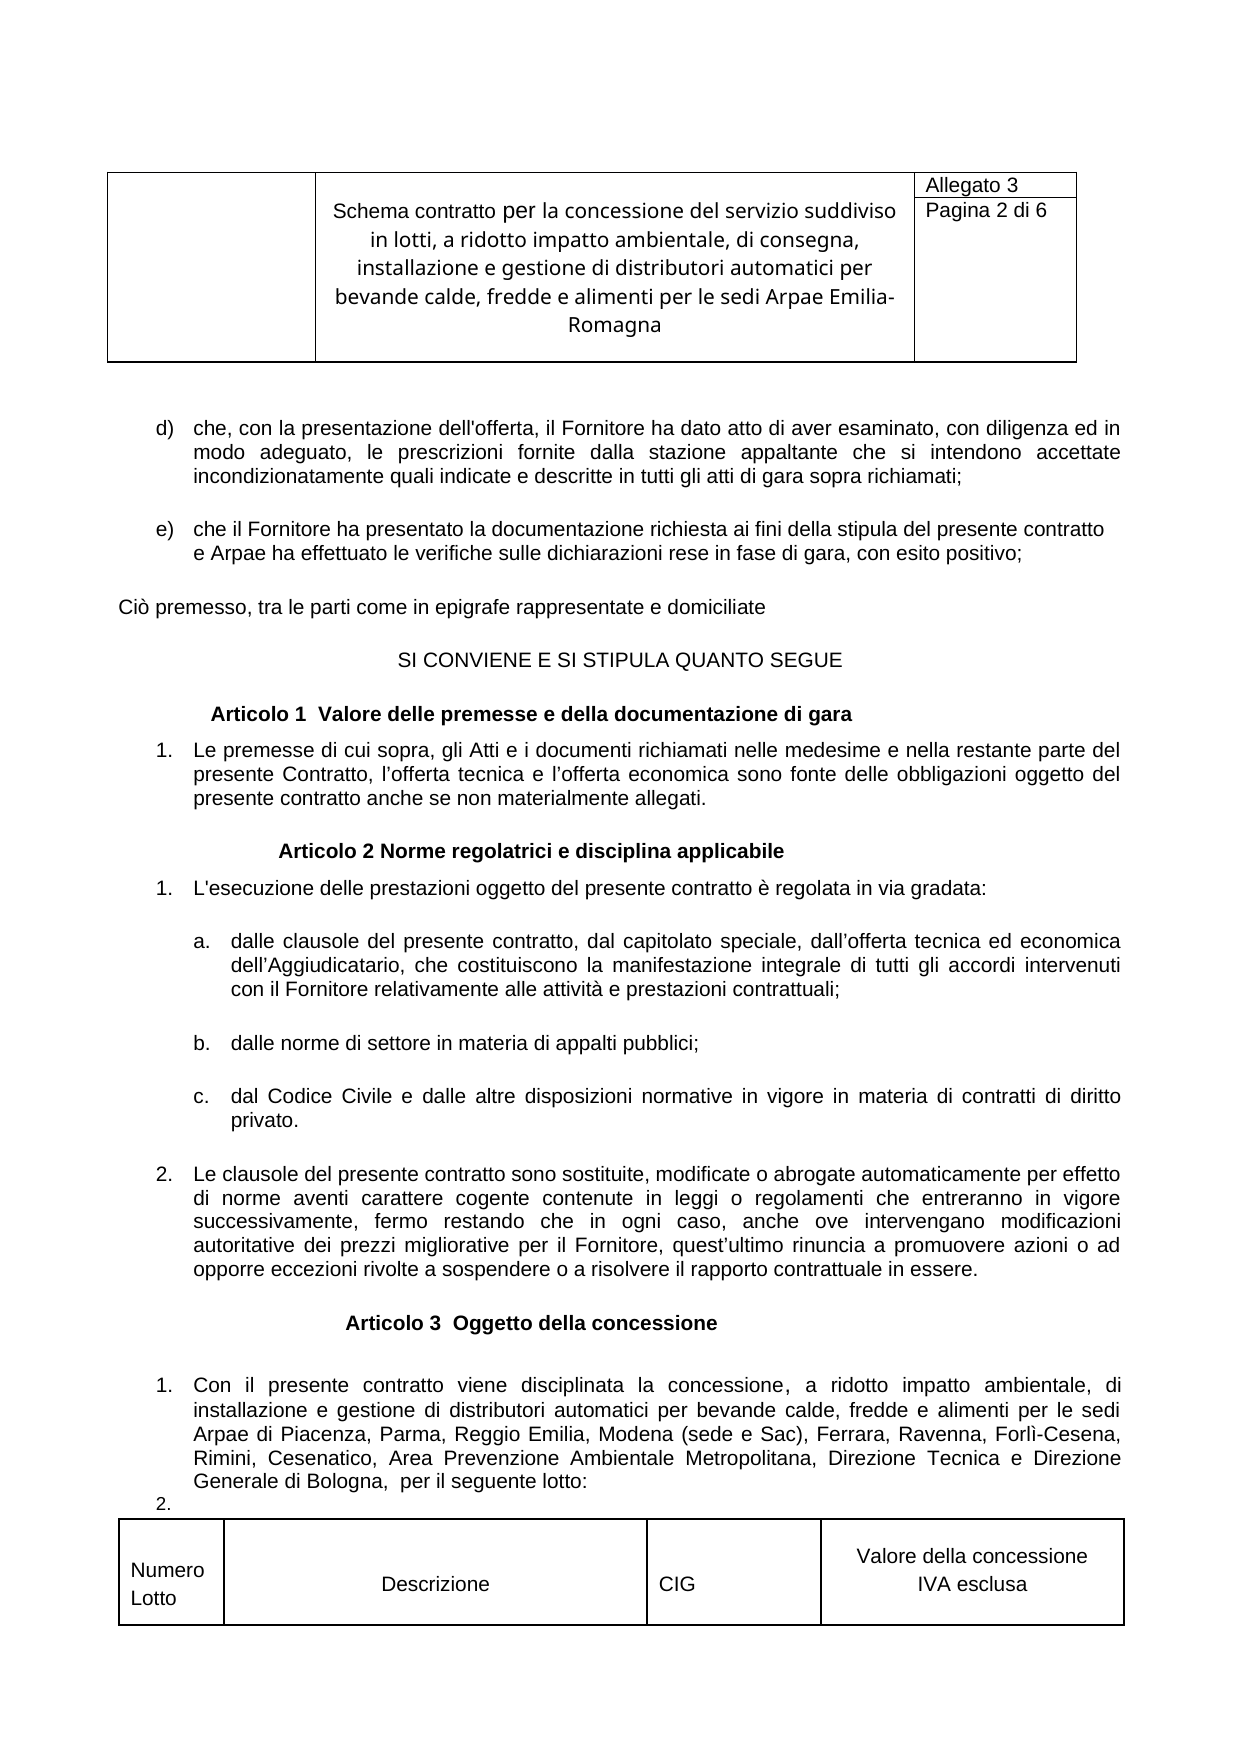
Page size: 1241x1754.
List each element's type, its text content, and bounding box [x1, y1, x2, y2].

table_header Numero Lotto [120, 1520, 223, 1623]
text Ciò premesso, tra le parti come in epigrafe rappresentate e domiciliate [118, 594, 1122, 618]
subtitle Articolo 3 Oggetto della concessione [0, 1311, 1122, 1334]
list dal Codice Civile e dalle altre disposizioni normative in vigore in materia di contratti di diritto privato. [193, 1084, 1122, 1132]
list Le premesse di cui sopra, gli Atti e i documenti richiamati nelle medesime e nella restante parte del presente Contratto, l’offerta tecnica e l’offerta economica sono fonte delle obbligazioni oggetto del presente contratto anche se non materialmente allegati. [156, 738, 1122, 810]
text SI CONVIENE E SI STIPULA QUANTO SEGUE [118, 648, 1122, 672]
table_header Valore della concessione IVA esclusa [822, 1520, 1123, 1623]
table_header CIG [648, 1520, 820, 1623]
subtitle Articolo 2 Norme regolatrici e disciplina applicabile [0, 839, 1122, 863]
table_header Descrizione [225, 1520, 646, 1623]
subtitle Articolo 1 Valore delle premesse e della documentazione di gara [0, 701, 1122, 725]
list dalle clausole del presente contratto, dal capitolato speciale, dall’offerta tecnica ed economica dell’Aggiudicatario, che costituiscono la manifestazione integrale di tutti gli accordi intervenuti con il Fornitore relativamente alle attività e prestazioni contrattuali; [193, 929, 1122, 1001]
list L'esecuzione delle prestazioni oggetto del presente contratto è regolata in via gradata: [156, 876, 1122, 900]
list dalle norme di settore in materia di appalti pubblici; [193, 1031, 1122, 1054]
list Con il presente contratto viene disciplinata la concessione, a ridotto impatto ambientale, di installazione e gestione di distributori automatici per bevande calde, fredde e alimenti per le sedi Arpae di Piacenza, Parma, Reggio Emilia, Modena (sede e Sac), Ferrara, Ravenna, Forlì-Cesena, Rimini, Cesenatico, Area Prevenzione Ambientale Metropolitana, Direzione Tecnica e Direzione Generale di Bologna, per il seguente lotto: [156, 1371, 1122, 1493]
list che, con la presentazione dell'offerta, il Fornitore ha dato atto di aver esaminato, con diligenza ed in modo adeguato, le prescrizioni fornite dalla stazione appaltante che si intendono accettate incondizionatamente quali indicate e descritte in tutti gli atti di gara sopra richiamati; [156, 416, 1122, 488]
list che il Fornitore ha presentato la documentazione richiesta ai fini della stipula del presente contratto e Arpae ha effettuato le verifiche sulle dichiarazioni rese in fase di gara, con esito positivo; [156, 517, 1122, 565]
list Le clausole del presente contratto sono sostituite, modificate o abrogate automaticamente per effetto di norme aventi carattere cogente contenute in leggi o regolamenti che entreranno in vigore successivamente, fermo restando che in ogni caso, anche ove intervengano modificazioni autoritative dei prezzi migliorative per il Fornitore, quest’ultimo rinuncia a promuovere azioni o ad opporre eccezioni rivolte a sospendere o a risolvere il rapporto contrattuale in essere. [156, 1161, 1122, 1281]
